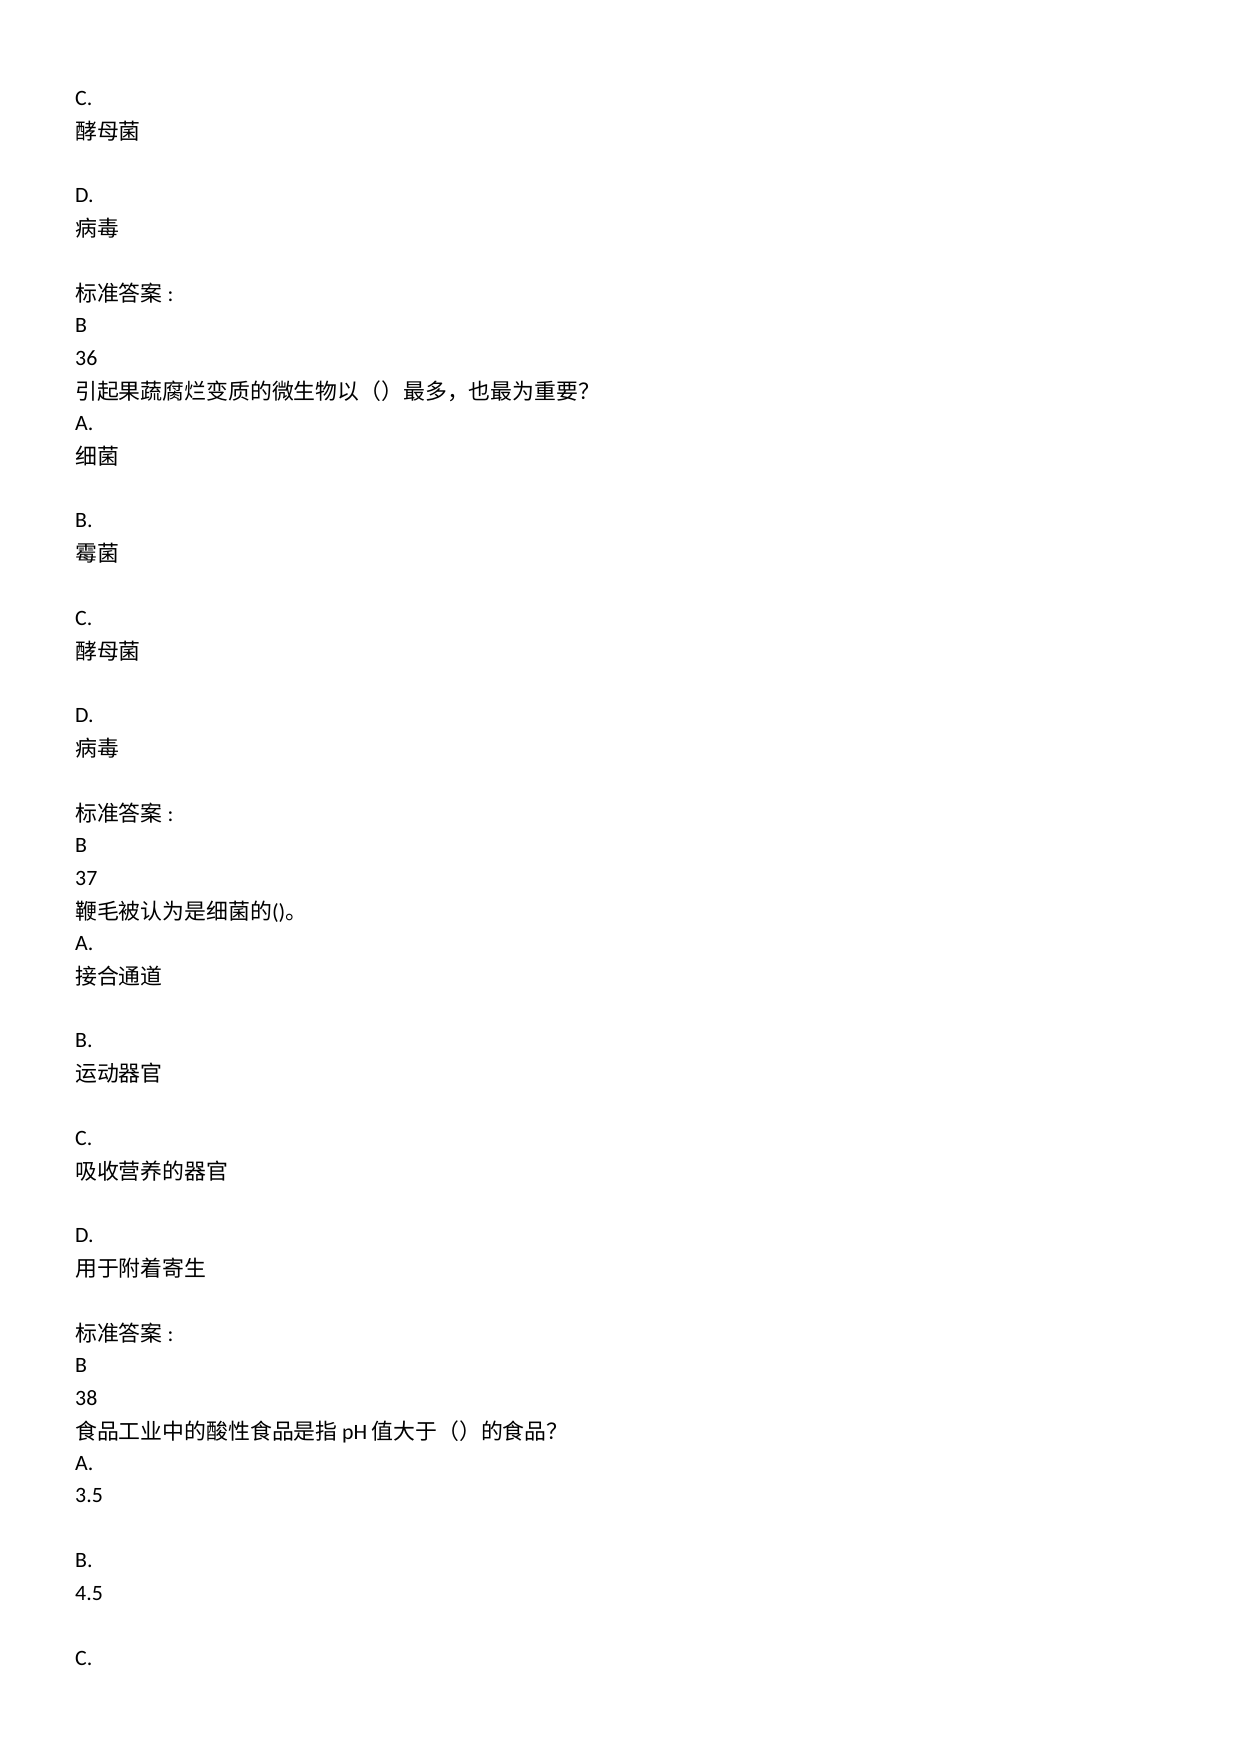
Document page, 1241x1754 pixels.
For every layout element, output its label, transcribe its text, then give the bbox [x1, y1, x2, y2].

text B [75, 828, 1165, 861]
text 标准答案 : [75, 1316, 1165, 1348]
text 鞭毛被认为是细菌的()。 [75, 893, 1165, 926]
text 病毒 [75, 211, 1165, 243]
text 细菌 [75, 438, 1165, 471]
text C. [75, 1641, 1165, 1673]
text 36 [75, 341, 1165, 373]
text B [75, 1348, 1165, 1381]
text D. [75, 698, 1165, 731]
text A. [75, 926, 1165, 958]
text 标准答案 : [75, 276, 1165, 308]
text 37 [75, 861, 1165, 893]
text 标准答案 : [75, 796, 1165, 828]
text C. [75, 1121, 1165, 1153]
text 食品工业中的酸性食品是指pH值大于（）的食品？ [75, 1413, 1165, 1446]
text 38 [75, 1381, 1165, 1413]
text 病毒 [75, 731, 1165, 763]
text 霉菌 [75, 536, 1165, 568]
text 引起果蔬腐烂变质的微生物以（）最多，也最为重要？ [75, 373, 1165, 406]
text B. [75, 1543, 1165, 1576]
text 接合通道 [75, 958, 1165, 991]
text C. [75, 81, 1165, 113]
text B [75, 308, 1165, 341]
text A. [75, 406, 1165, 438]
text 3.5 [75, 1478, 1165, 1511]
text 用于附着寄生 [75, 1251, 1165, 1283]
text 酵母菌 [75, 633, 1165, 666]
text B. [75, 503, 1165, 536]
text B. [75, 1023, 1165, 1056]
text D. [75, 178, 1165, 211]
text 4.5 [75, 1576, 1165, 1608]
text C. [75, 601, 1165, 633]
text A. [75, 1446, 1165, 1478]
text 运动器官 [75, 1056, 1165, 1088]
text 吸收营养的器官 [75, 1153, 1165, 1186]
text 酵母菌 [75, 113, 1165, 146]
text D. [75, 1218, 1165, 1251]
